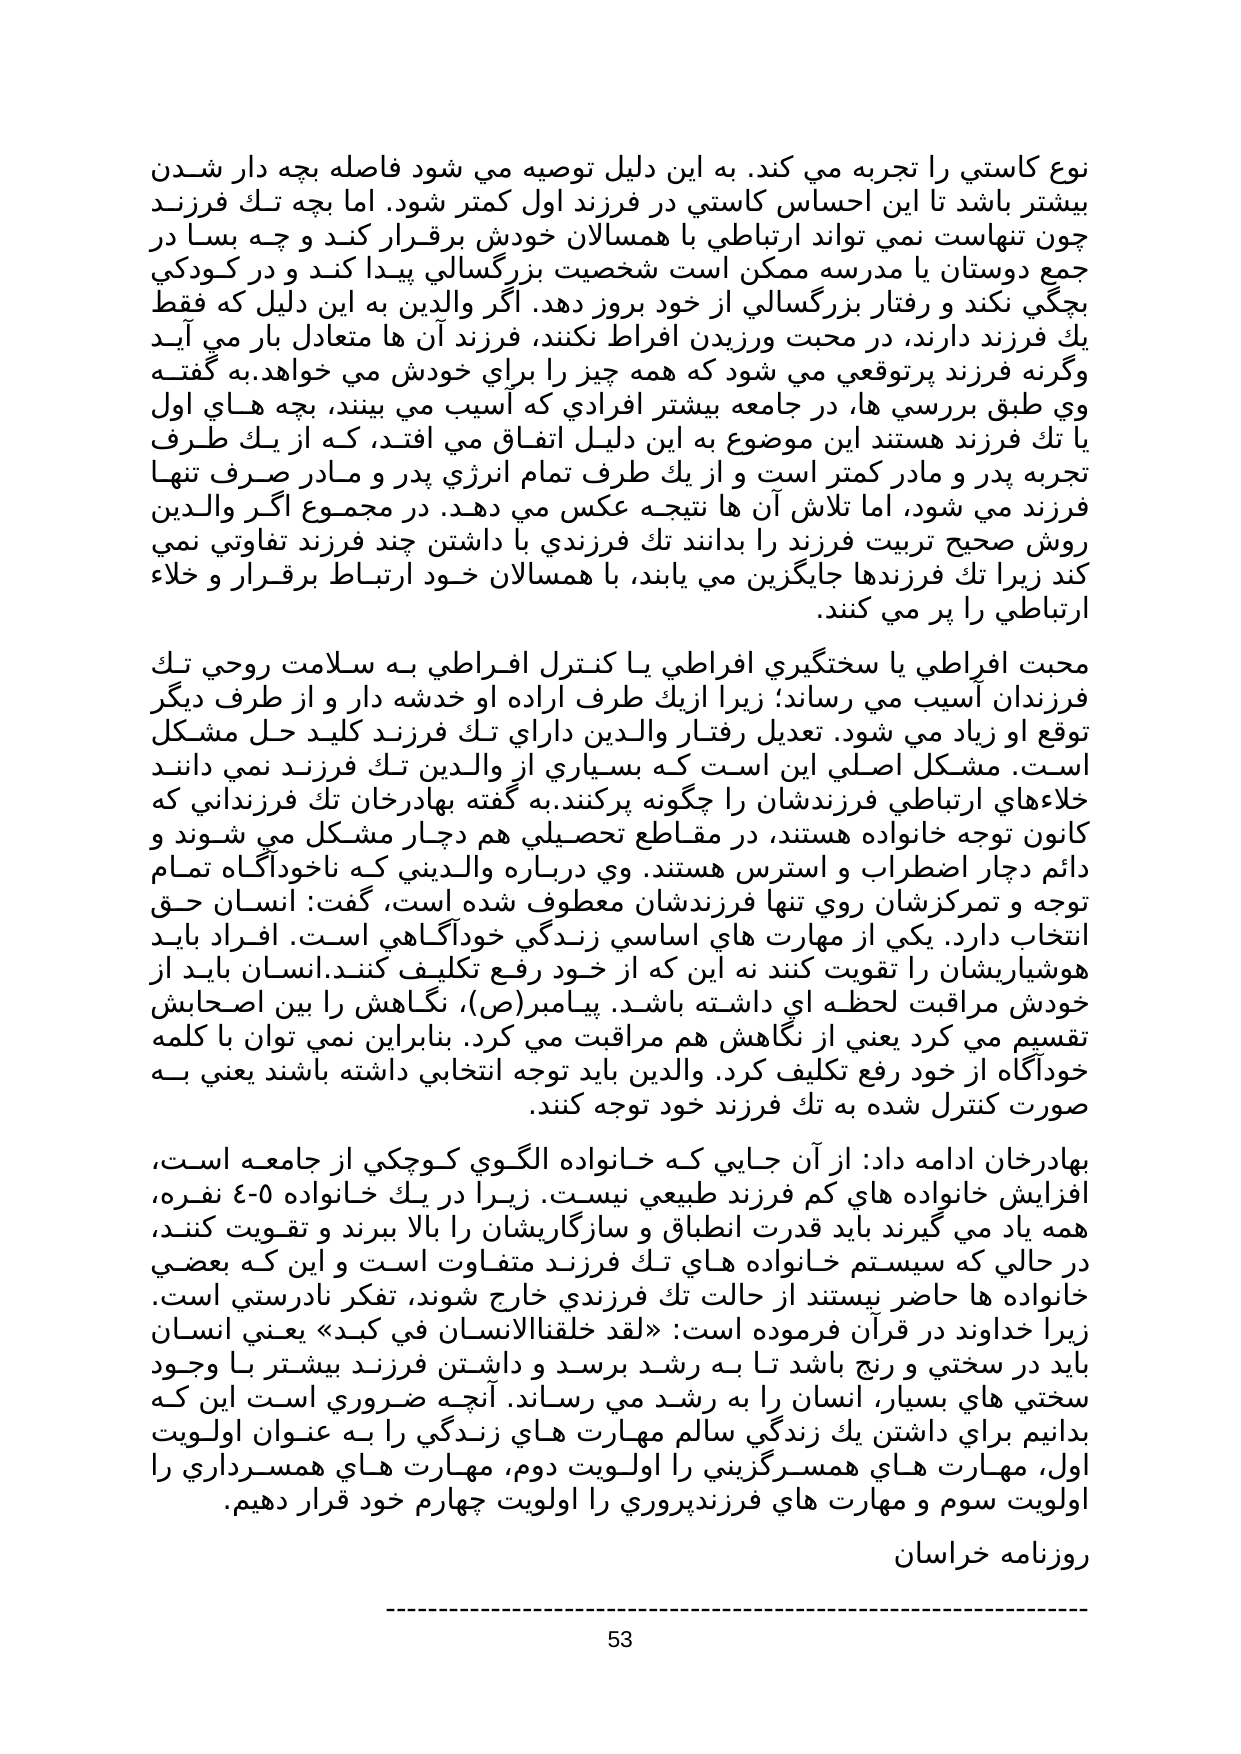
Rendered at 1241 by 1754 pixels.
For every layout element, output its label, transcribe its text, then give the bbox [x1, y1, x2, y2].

text بهادرخان ادامه داد: از آن جايي كه خانواده الگوي كوچكي از جامعه است، افزايش خانواده هاي كم فرزند طبيعي نيست. زيرا در يك خانواده ٥-٤ نفره، همه ياد مي گيرند بايد قدرت انطباق و سازگاريشان را بالا ببرند و تقويت كنند، در حالي كه سيستم خانواده هاي تك فرزند متفاوت است و اين كه بعضي خانواده ها حاضر نيستند از حالت تك فرزندي خارج شوند، تفكر نادرستي است. زيرا خداوند در قرآن فرموده است: «لقد خلقناالانسان في كبد» يعني انسان بايد در سختي و رنج باشد تا به رشد برسد و داشتن فرزند بيشتر با وجود سختي هاي بسيار، انسان را به رشد مي رساند. آنچه ضروري است اين كه بدانيم براي داشتن يك زندگي سالم مهارت هاي زندگي را به عنوان اولويت اول، مهارت هاي همسرگزيني را اولويت دوم، مهارت هاي همسرداري را اولويت سوم و مهارت هاي فرزندپروري را اولويت چهارم خود قرار دهيم. [150, 1142, 1090, 1516]
text ------------------------------------------------------------------- [150, 1592, 1090, 1626]
text روزنامه خراسان [150, 1537, 1090, 1571]
text محبت افراطي يا سختگيري افراطي يا كنترل افراطي به سلامت روحي تك فرزندان آسيب مي رساند؛ زيرا ازيك طرف اراده او خدشه دار و از طرف ديگر توقع او زياد مي شود. تعديل رفتار والدين داراي تك فرزند كليد حل مشكل است. مشكل اصلي اين است كه بسياري از والدين تك فرزند نمي دانند خلاءهاي ارتباطي فرزندشان را چگونه پركنند.به گفته بهادرخان تك فرزنداني كه كانون توجه خانواده هستند، در مقاطع تحصيلي هم دچار مشكل مي شوند و دائم دچار اضطراب و استرس هستند. وي درباره والديني كه ناخودآگاه تمام توجه و تمركزشان روي تنها فرزندشان معطوف شده است، گفت: انسان حق انتخاب دارد. يكي از مهارت هاي اساسي زندگي خودآگاهي است. افراد بايد هوشياريشان را تقويت كنند نه اين كه از خود رفع تكليف كنند.انسان بايد از خودش مراقبت لحظه اي داشته باشد. پيامبر(ص)، نگاهش را بين اصحابش تقسيم مي كرد يعني از نگاهش هم مراقبت مي كرد. بنابراين نمي توان با كلمه خودآگاه از خود رفع تكليف كرد. والدين بايد توجه انتخابي داشته باشند يعني به صورت كنترل شده به تك فرزند خود توجه كنند. [150, 646, 1090, 1122]
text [150, 150, 1090, 625]
